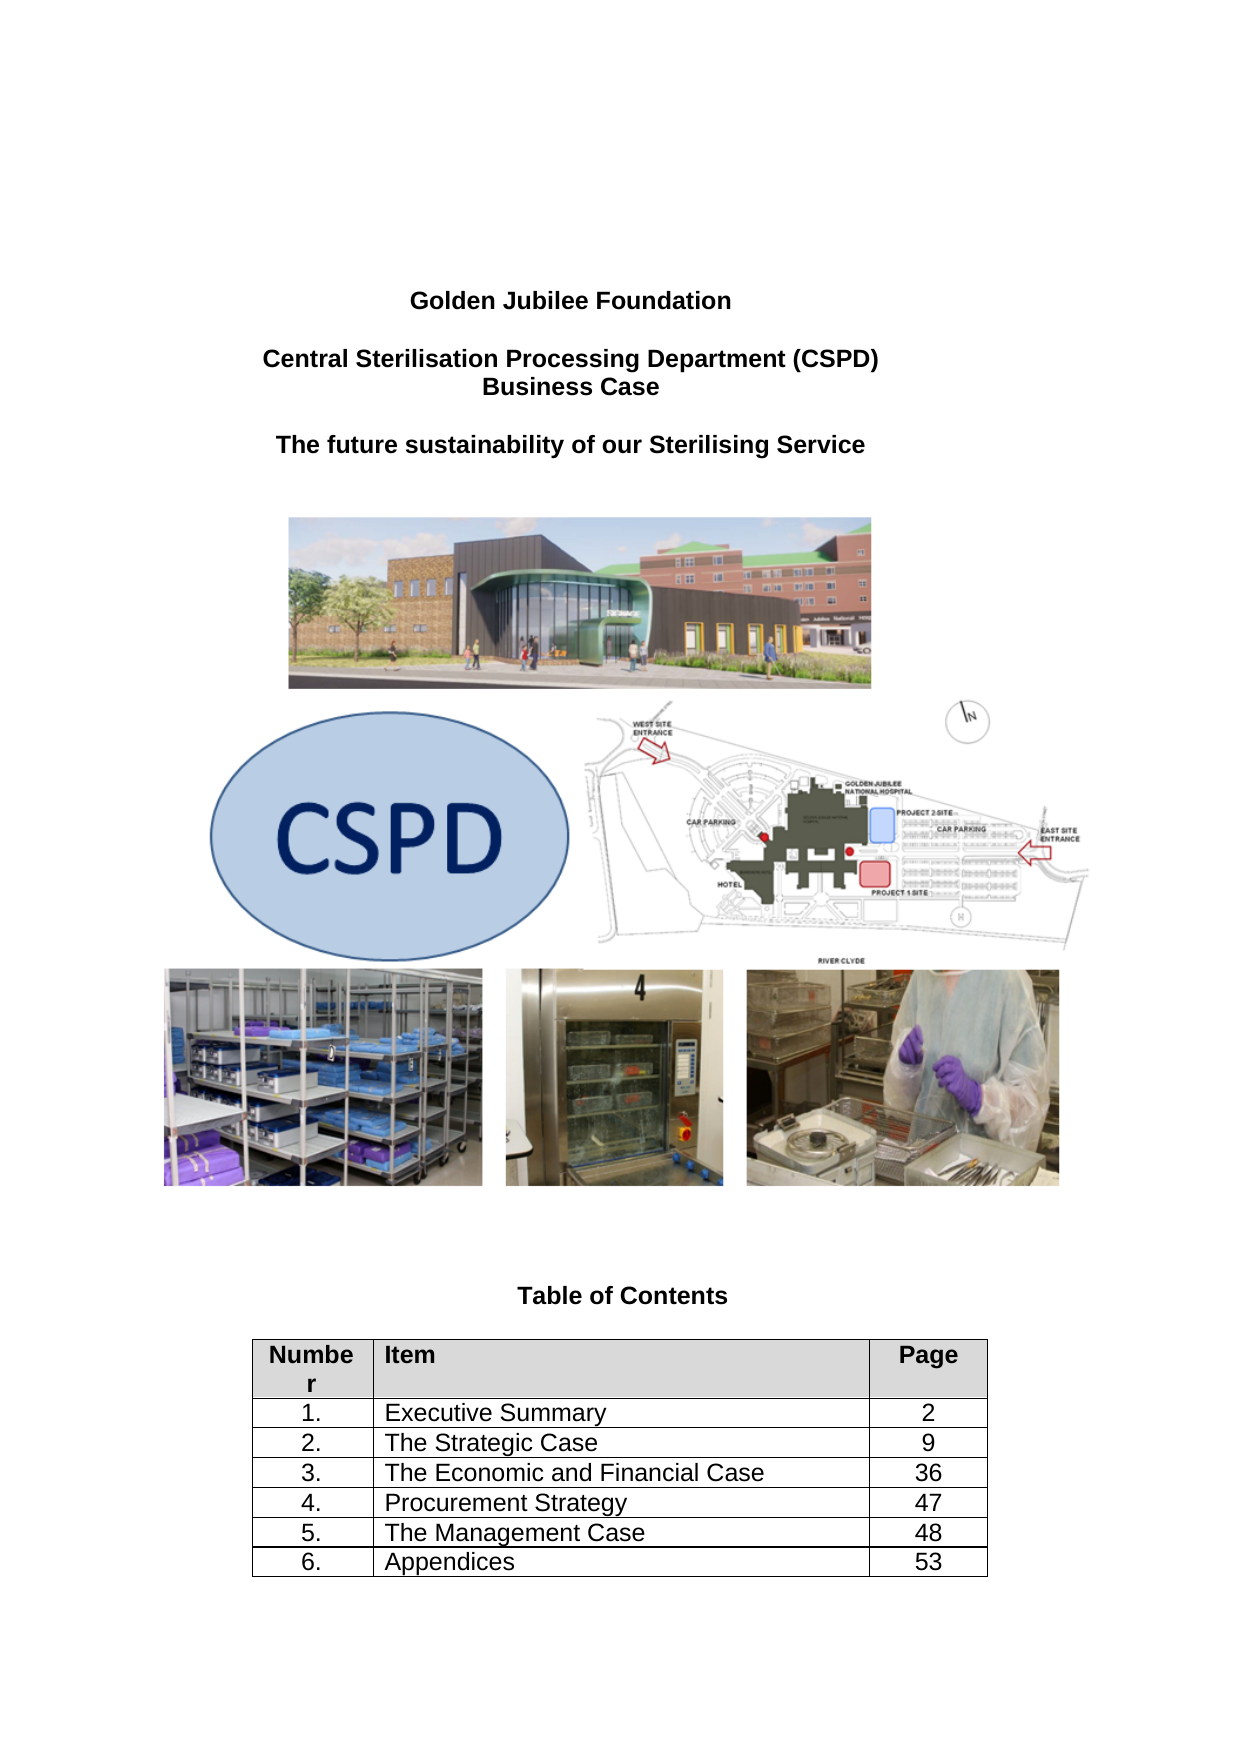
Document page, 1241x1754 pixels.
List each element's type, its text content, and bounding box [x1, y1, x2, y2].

table_cell Procurement Strategy [374, 1488, 869, 1517]
table_cell The Economic and Financial Case [374, 1458, 869, 1487]
picture [150, 508, 1091, 1199]
text Central Sterilisation Processing Department (CSPD) [150, 344, 992, 372]
table_cell 3. [253, 1458, 373, 1487]
table_header Item [374, 1340, 869, 1397]
table_cell 4. [253, 1488, 373, 1517]
text Golden Jubilee Foundation [150, 286, 991, 315]
table_header Page [870, 1340, 987, 1397]
text Table of Contents [150, 1281, 1095, 1310]
table_cell 9 [870, 1428, 987, 1457]
table_cell The Strategic Case [374, 1428, 869, 1457]
table_cell Appendices [374, 1548, 869, 1576]
table_cell 2 [870, 1399, 987, 1427]
text Business Case [150, 372, 992, 401]
table_cell 53 [870, 1548, 987, 1576]
table_cell 1. [253, 1399, 373, 1427]
table_cell 36 [870, 1458, 987, 1487]
table_cell The Management Case [374, 1518, 869, 1546]
table_cell 5. [253, 1518, 373, 1546]
table_header Number [253, 1340, 373, 1397]
table_cell 2. [253, 1428, 373, 1457]
table_cell 6. [253, 1548, 373, 1576]
table_cell Executive Summary [374, 1399, 869, 1427]
subtitle The future sustainability of our Sterilising Service [150, 430, 992, 459]
table_cell 48 [870, 1518, 987, 1546]
table_cell 47 [870, 1488, 987, 1517]
